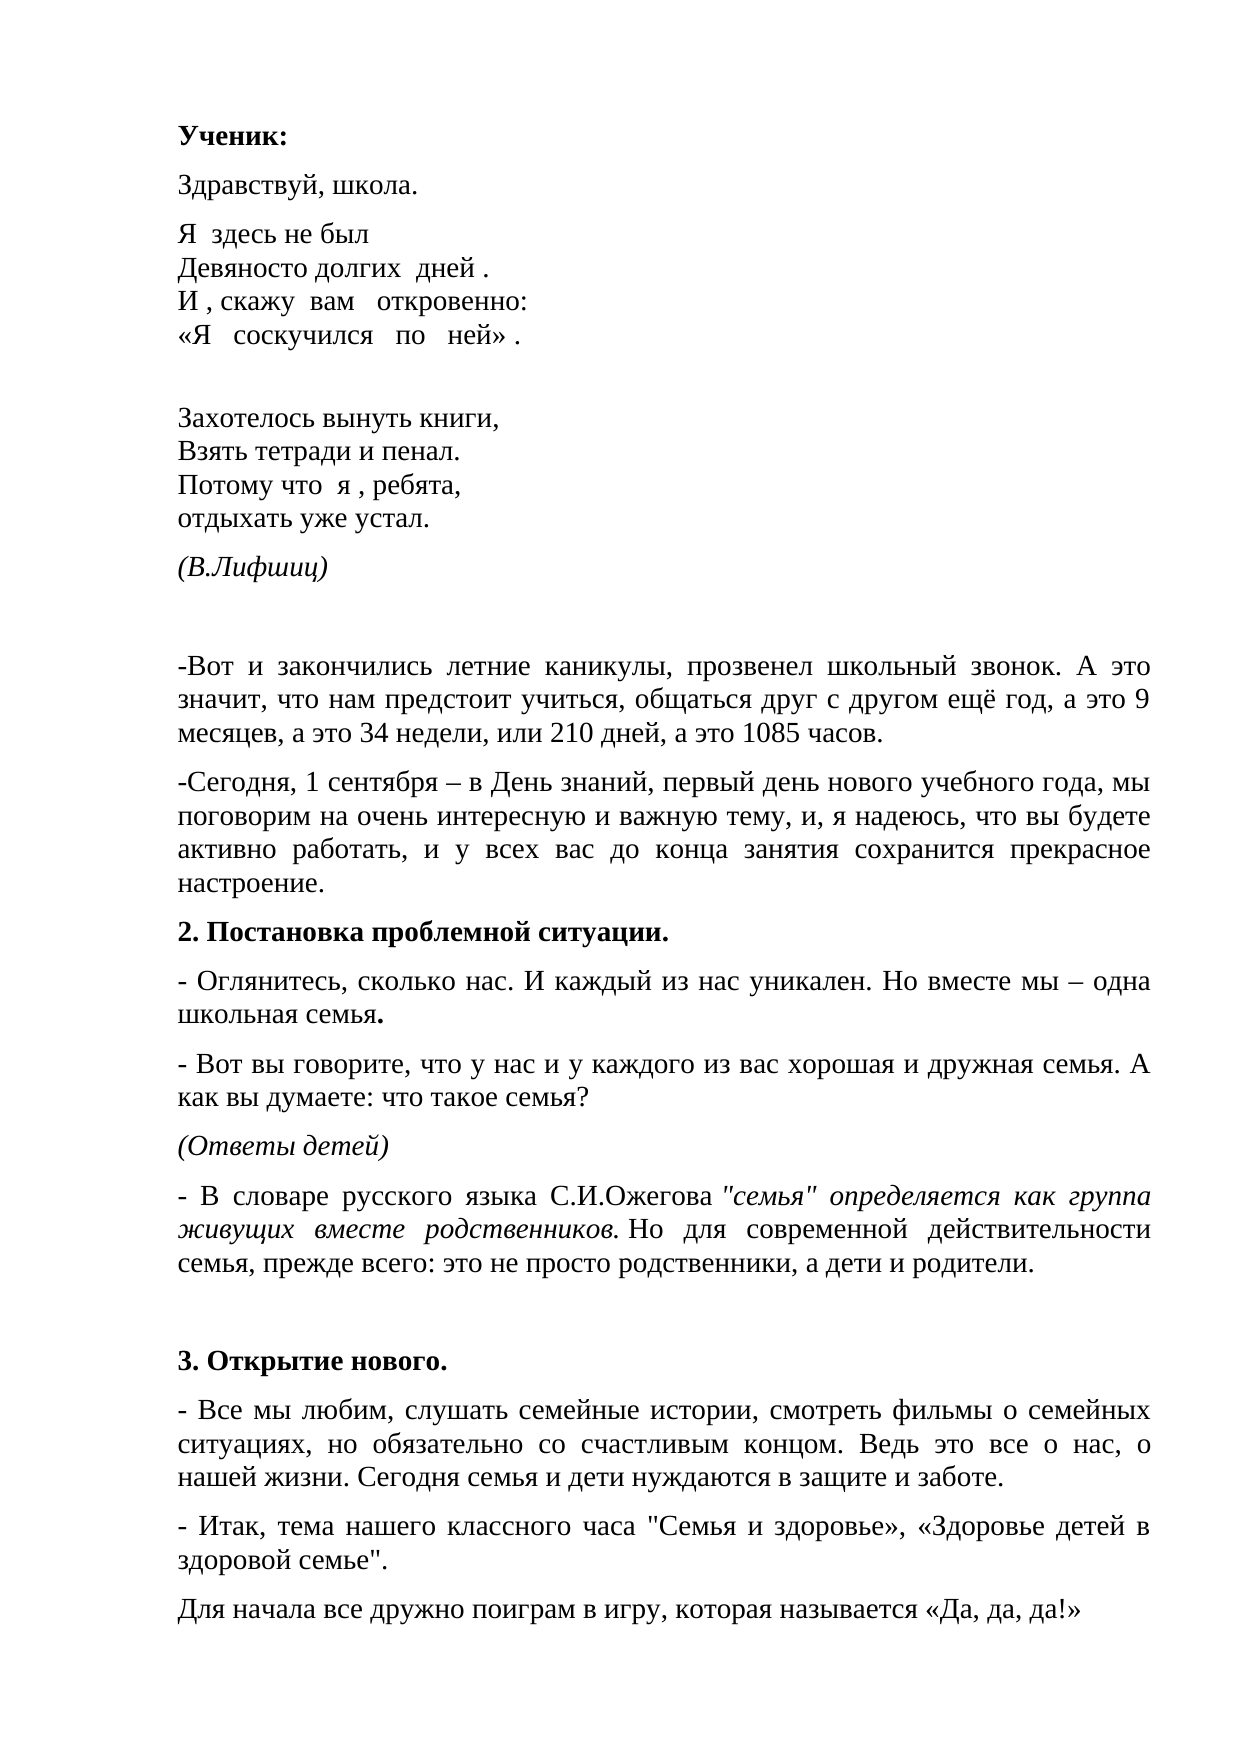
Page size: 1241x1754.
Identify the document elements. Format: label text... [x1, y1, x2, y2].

text (В.Лифшиц) [177, 549, 1152, 583]
text Здравствуй, школа. [177, 167, 1152, 201]
text Я здесь не был Девяносто долгих дней . И , скажу вам откровенно: «Я соскучился по ней» . [177, 216, 1152, 351]
text - Итак, тема нашего классного часа "Семья и здоровье», «Здоровье детей в здоровой семье". [177, 1508, 1152, 1576]
text Захотелось вынуть книги, Взять тетради и пенал. Потому что я , ребята, отдыхать уже устал. [177, 366, 1152, 534]
text - Оглянитесь, сколько нас. И каждый из нас уникален. Но вместе мы – одна школьная семья. [177, 963, 1152, 1030]
text 3. Открытие нового. [177, 1343, 1152, 1377]
text Для начала все дружно поиграм в игру, которая называется «Да, да, да!» [177, 1591, 1152, 1625]
text - Все мы любим, слушать семейные истории, смотреть фильмы о семейных ситуациях, но обязательно со счастливым концом. Ведь это все о нас, о нашей жизни. Сегодня семья и дети нуждаются в защите и заботе. [177, 1392, 1152, 1493]
text -Сегодня, 1 сентября – в День знаний, первый день нового учебного года, мы поговорим на очень интересную и важную тему, и, я надеюсь, что вы будете активно работать, и у всех вас до конца занятия сохранится прекрасное настроение. [177, 764, 1152, 898]
text 2. Постановка проблемной ситуации. [177, 914, 1152, 947]
text Ученик: [177, 118, 1152, 152]
text - В словаре русского языка С.И.Ожегова "семья" определяется как группа живущих вместе родственников. Но для современной действительности семья, прежде всего: это не просто родственники, а дети и родители. [177, 1178, 1152, 1278]
text - Вот вы говорите, что у нас и у каждого из вас хорошая и дружная семья. А как вы думаете: что такое семья? [177, 1046, 1152, 1113]
text -Вот и закончились летние каникулы, прозвенел школьный звонок. А это значит, что нам предстоит учиться, общаться друг с другом ещё год, а это 9 месяцев, а это 34 недели, или 210 дней, а это 1085 часов. [177, 648, 1152, 748]
text (Ответы детей) [177, 1128, 1152, 1162]
